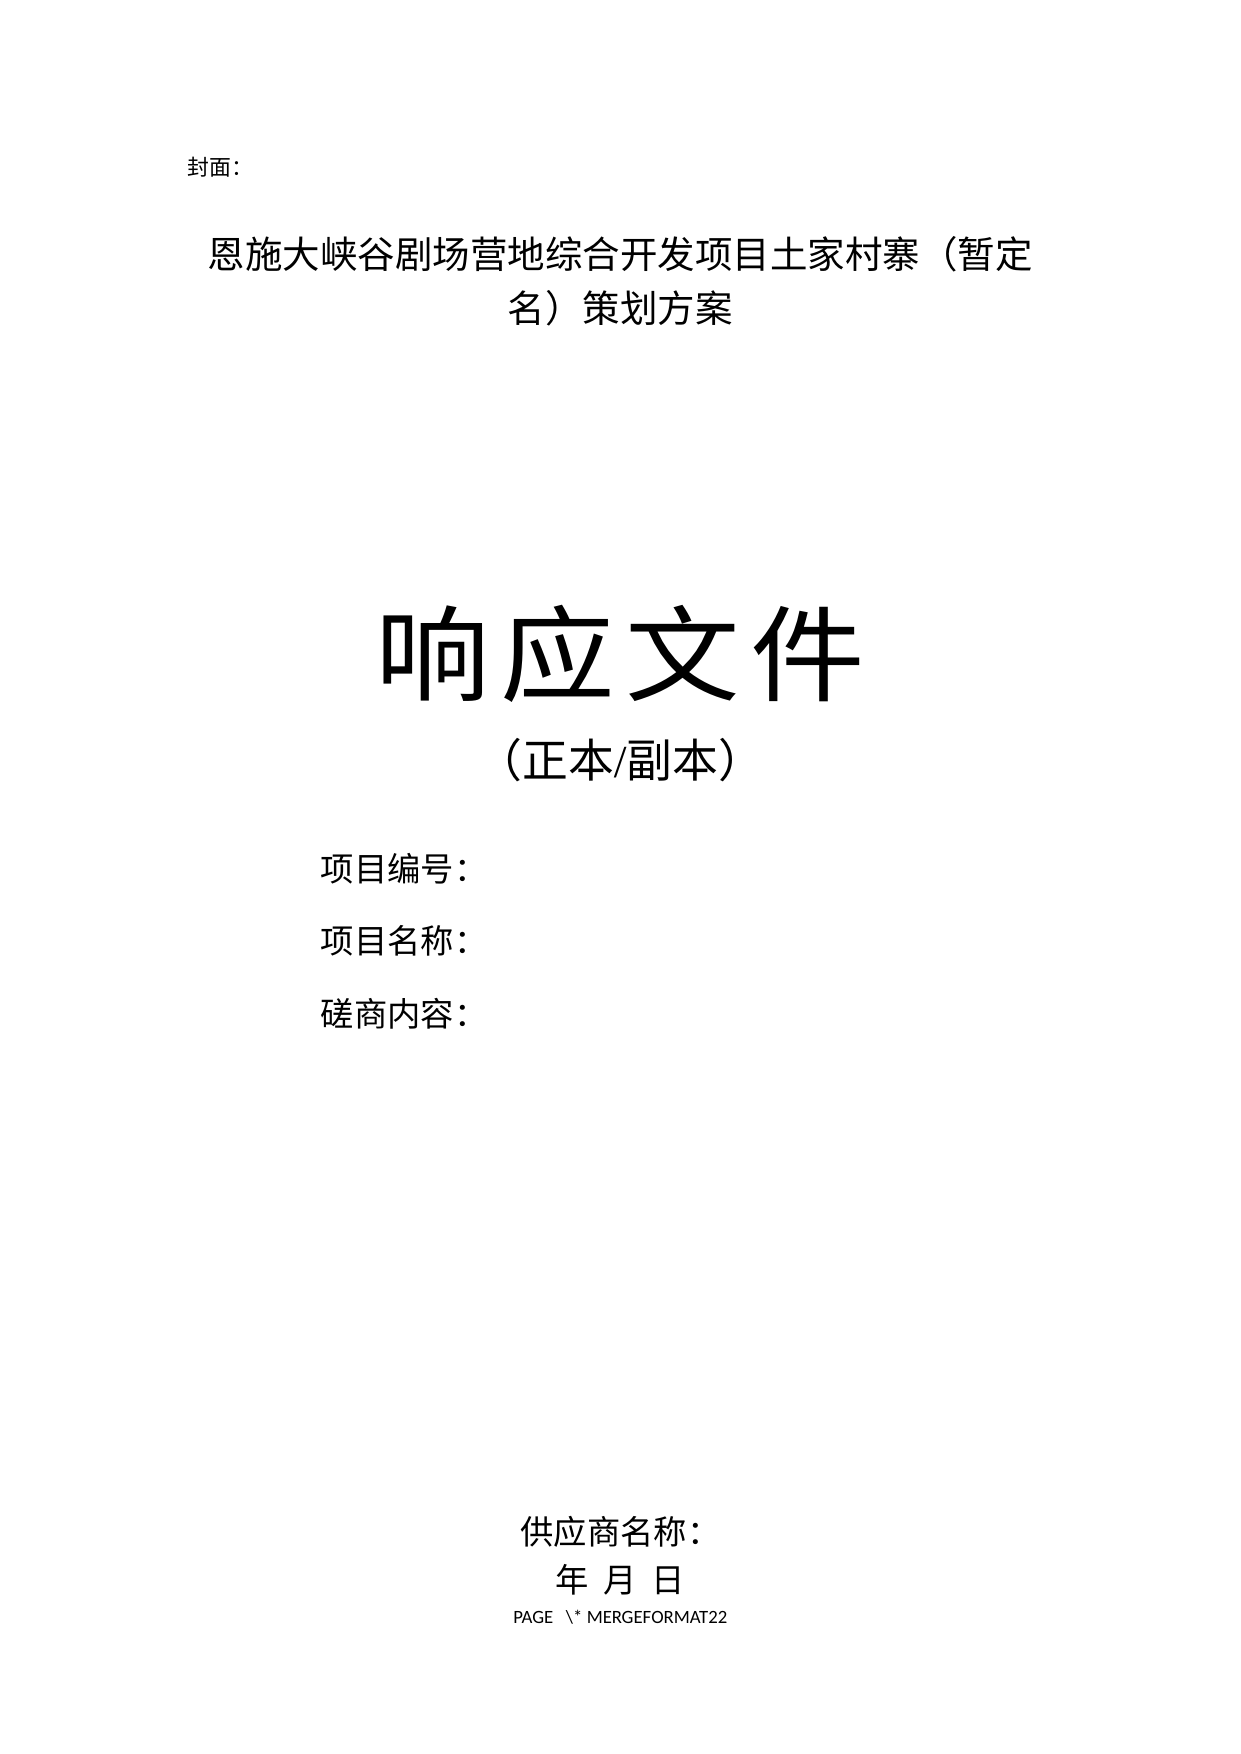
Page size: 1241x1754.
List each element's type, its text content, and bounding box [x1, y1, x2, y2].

text 封面： [187, 150, 1053, 182]
text 供应商名称： [187, 1506, 1053, 1554]
text 恩施大峡谷剧场营地综合开发项目土家村寨（暂定名）策划方案 [187, 225, 1053, 333]
text 年 月 日 [187, 1554, 1053, 1602]
text （正本/副本） [187, 724, 1053, 790]
text 磋商内容： [187, 988, 1053, 1036]
text 项目编号： [187, 843, 1053, 891]
text 响应文件 [187, 573, 1053, 724]
text 项目名称： [187, 915, 1053, 963]
